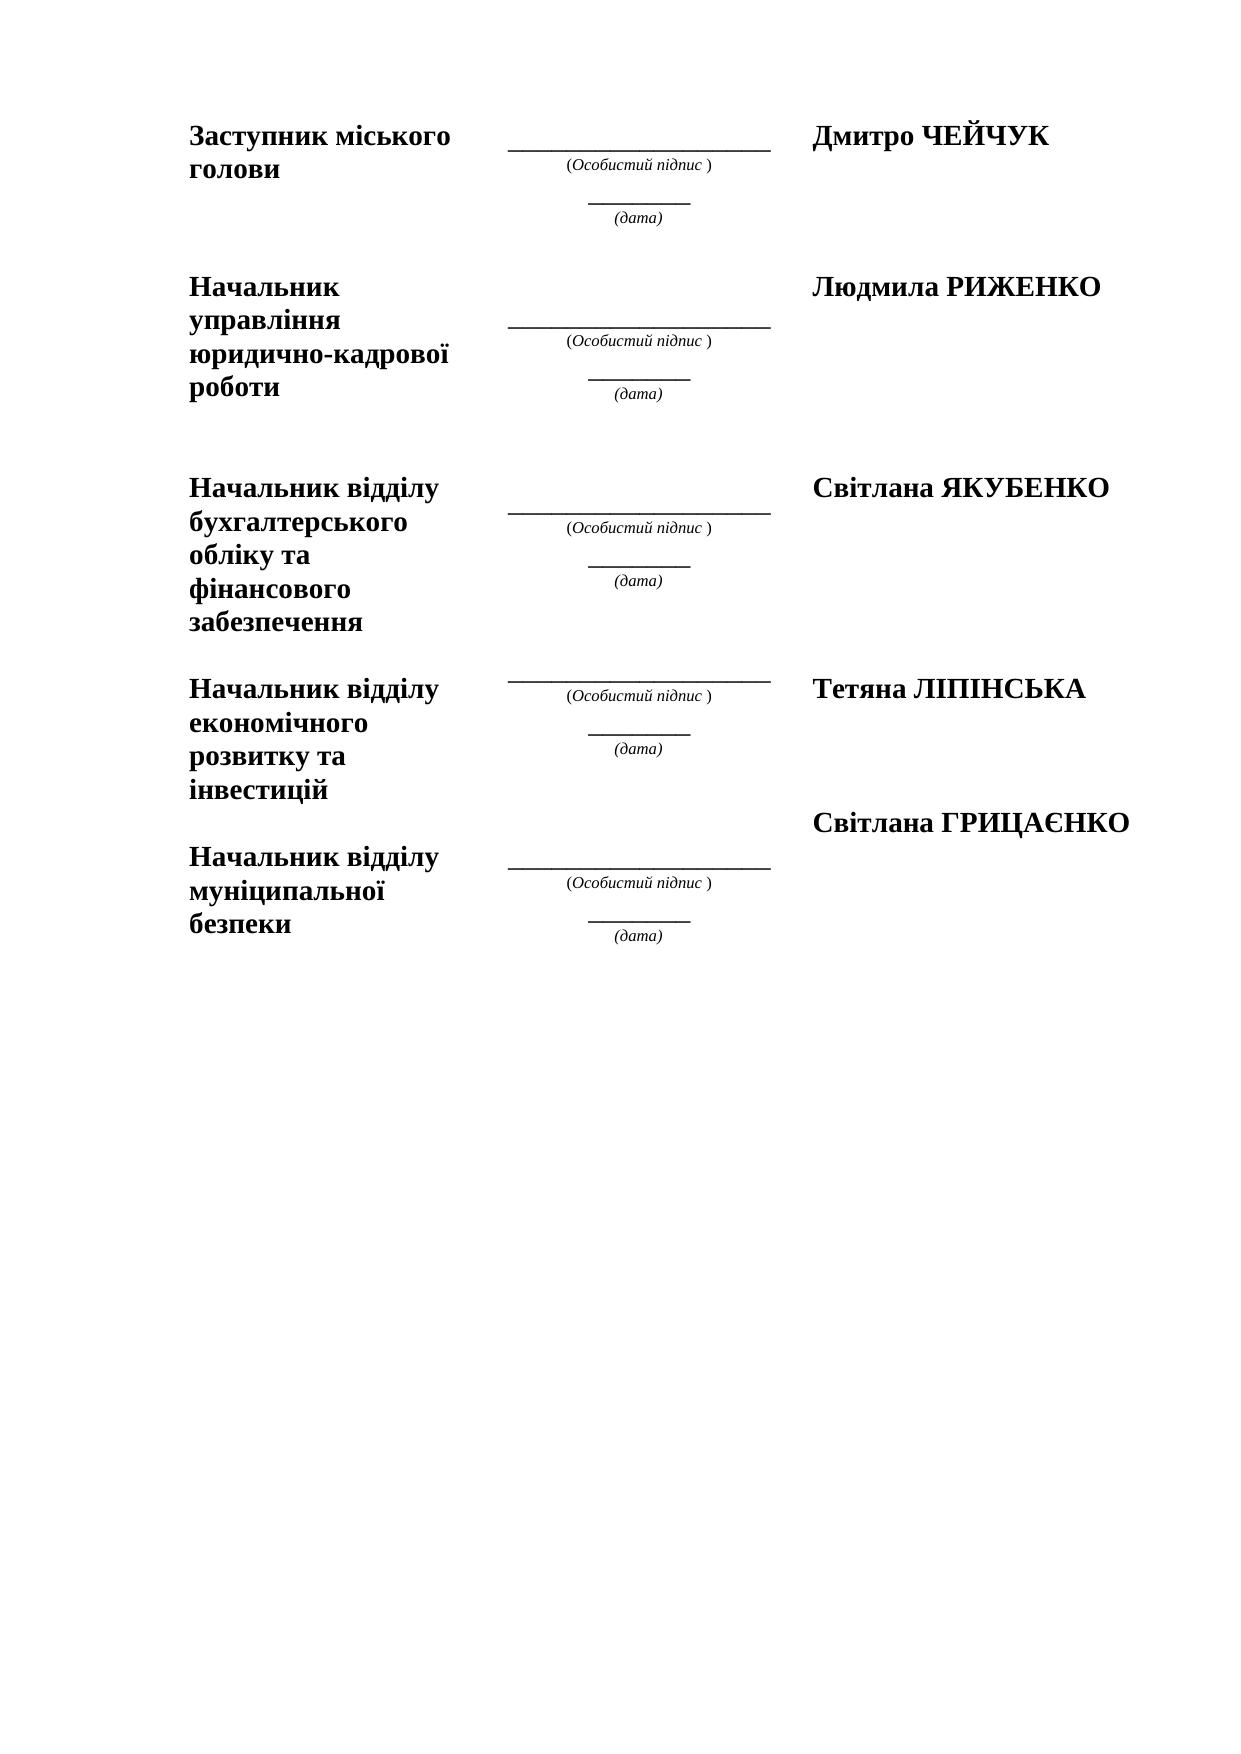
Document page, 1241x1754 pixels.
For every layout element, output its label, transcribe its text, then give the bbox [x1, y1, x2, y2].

table_cell Людмила РИЖЕНКО [801, 269, 1181, 470]
table_cell __________________ (Особистий підпис ) _______ (дата) [477, 269, 801, 470]
table_cell Начальник відділу бухгалтерського обліку та фінансового забезпечення [178, 470, 477, 638]
table_cell __________________ (Особистий підпис ) _______ (дата) [477, 638, 801, 806]
table_cell Світлана ГРИЦАЄНКО [801, 806, 1181, 983]
table_cell Світлана ЯКУБЕНКО [801, 470, 1181, 638]
table_cell __________________ (Особистий підпис ) _______ (дата) [477, 470, 801, 638]
table_cell Начальник відділу муніципальної безпеки [178, 806, 477, 983]
table_header Дмитро ЧЕЙЧУК [801, 118, 1181, 269]
table_cell Тетяна ЛІПІНСЬКА [801, 638, 1181, 806]
table_cell __________________ (Особистий підпис ) _______ (дата) [477, 806, 801, 983]
table_cell Начальник відділу економічного розвитку та інвестицій [178, 638, 477, 806]
table_header __________________ (Особистий підпис ) _______ (дата) [477, 118, 801, 269]
table_cell Начальник управління юридично-кадрової роботи [178, 269, 477, 470]
table_header Заступник міського голови [178, 118, 477, 269]
